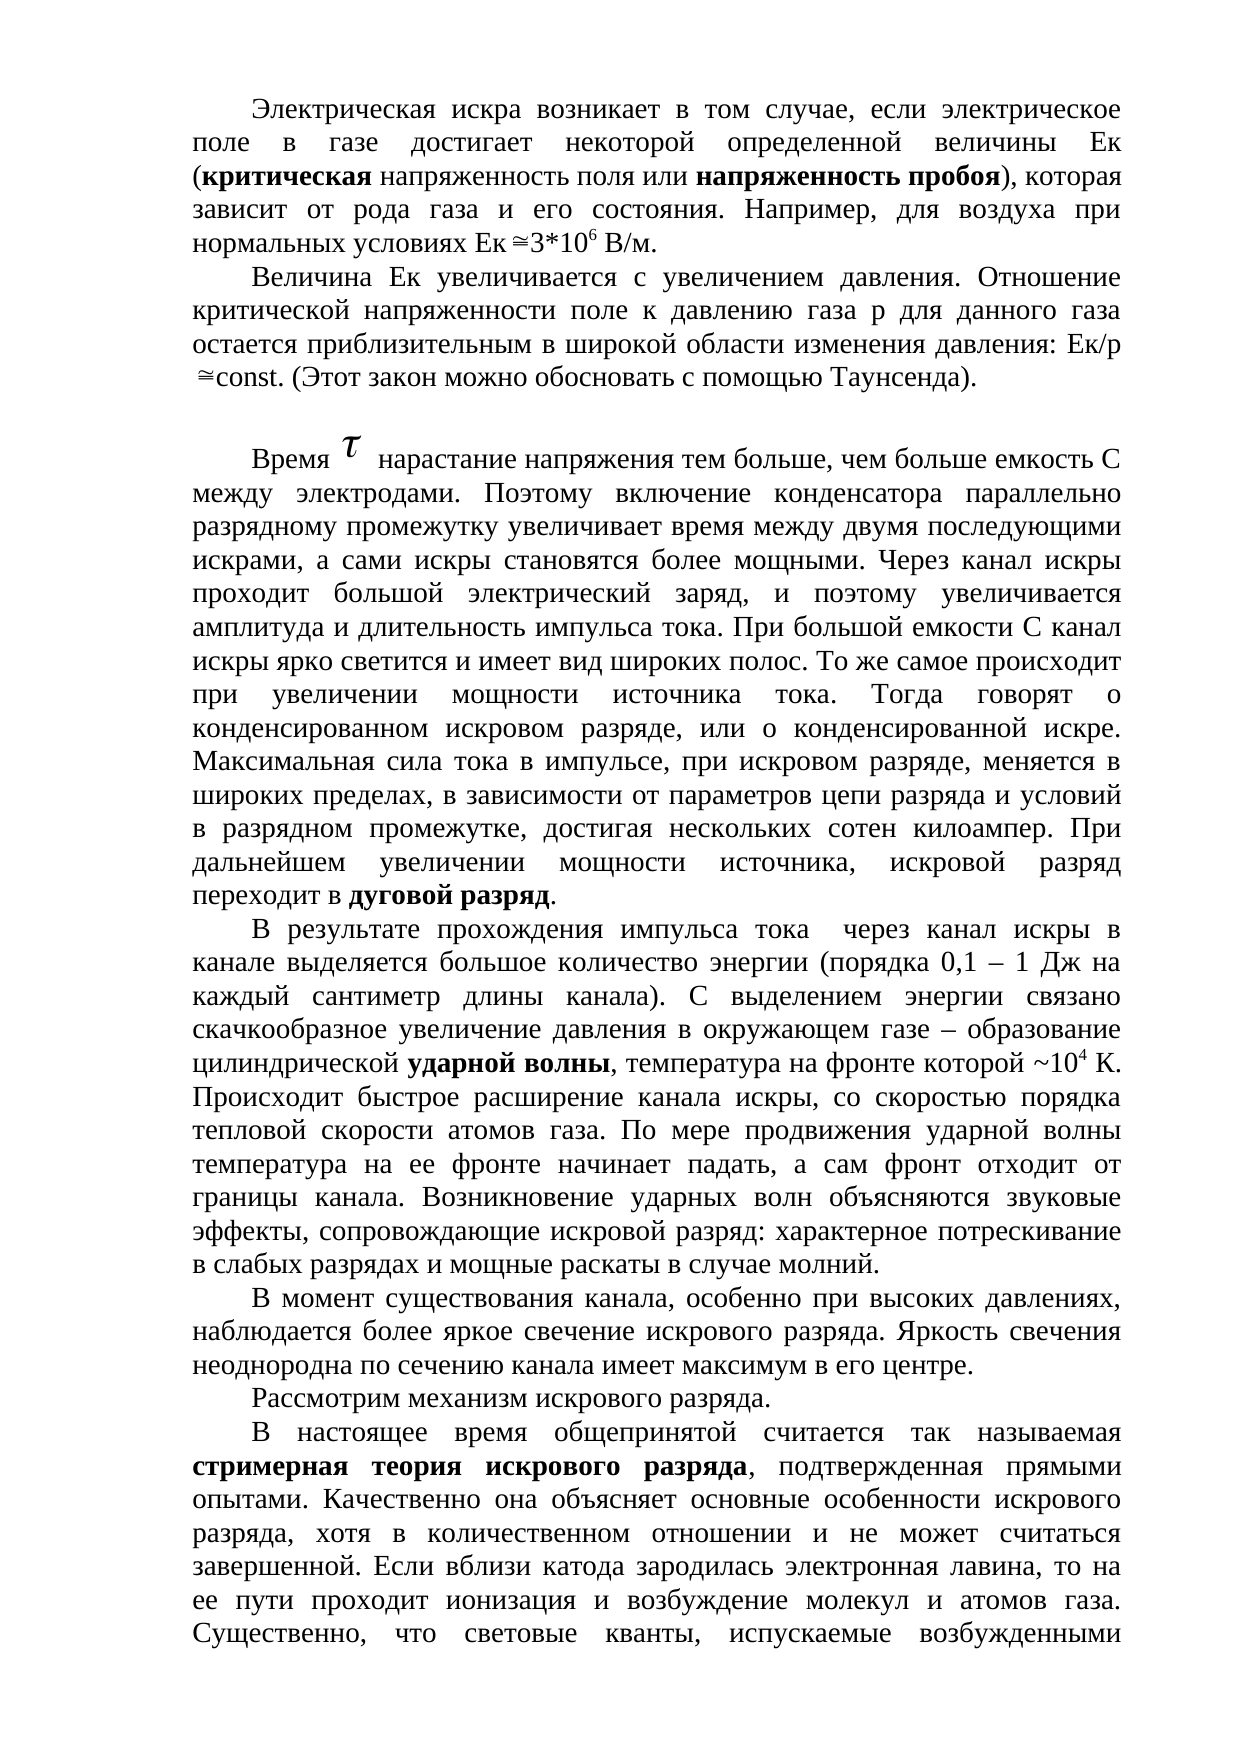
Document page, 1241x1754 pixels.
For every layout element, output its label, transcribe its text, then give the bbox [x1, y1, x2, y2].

text В момент существования канала, особенно при высоких давлениях, наблюдается более яркое свечение искрового разряда. Яркость свечения неоднородна по сечению канала имеет максимум в его центре. [192, 1280, 1122, 1381]
text Величина Ек увеличивается с увеличением давления. Отношение критической напряженности поле к давлению газа р для данного газа остается приблизительным в широкой области изменения давления: Ек/рconst. (Этот закон можно обосновать с помощью Таунсенда). [192, 259, 1122, 393]
text В результате прохождения импульса тока через канал искры в канале выделяется большое количество энергии (порядка 0,1 – 1 Дж на каждый сантиметр длины канала). С выделением энергии связано скачкообразное увеличение давления в окружающем газе – образование цилиндрической ударной волны, температура на фронте которой ~104 К. Происходит быстрое расширение канала искры, со скоростью порядка тепловой скорости атомов газа. По мере продвижения ударной волны температура на ее фронте начинает падать, а сам фронт отходит от границы канала. Возникновение ударных волн объясняются звуковые эффекты, сопровождающие искровой разряд: характерное потрескивание в слабых разрядах и мощные раскаты в случае молний. [192, 911, 1122, 1280]
text Электрическая искра возникает в том случае, если электрическое поле в газе достигает некоторой определенной величины Ек (критическая напряженность поля или напряженность пробоя), которая зависит от рода газа и его состояния. Например, для воздуха при нормальных условиях Ек3*106 В/м. [192, 91, 1122, 259]
text Время нарастание напряжения тем больше, чем больше емкость С между электродами. Поэтому включение конденсатора параллельно разрядному промежутку увеличивает время между двумя последующими искрами, а сами искры становятся более мощными. Через канал искры проходит большой электрический заряд, и поэтому увеличивается амплитуда и длительность импульса тока. При большой емкости С канал искры ярко светится и имеет вид широких полос. То же самое происходит при увеличении мощности источника тока. Тогда говорят о конденсированном искровом разряде, или о конденсированной искре. Максимальная сила тока в импульсе, при искровом разряде, меняется в широких пределах, в зависимости от параметров цепи разряда и условий в разрядном промежутке, достигая нескольких сотен килоампер. При дальнейшем увеличении мощности источника, искровой разряд переходит в дуговой разряд. [192, 426, 1122, 911]
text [192, 1414, 1122, 1649]
text Рассмотрим механизм искрового разряда. [192, 1381, 1122, 1414]
